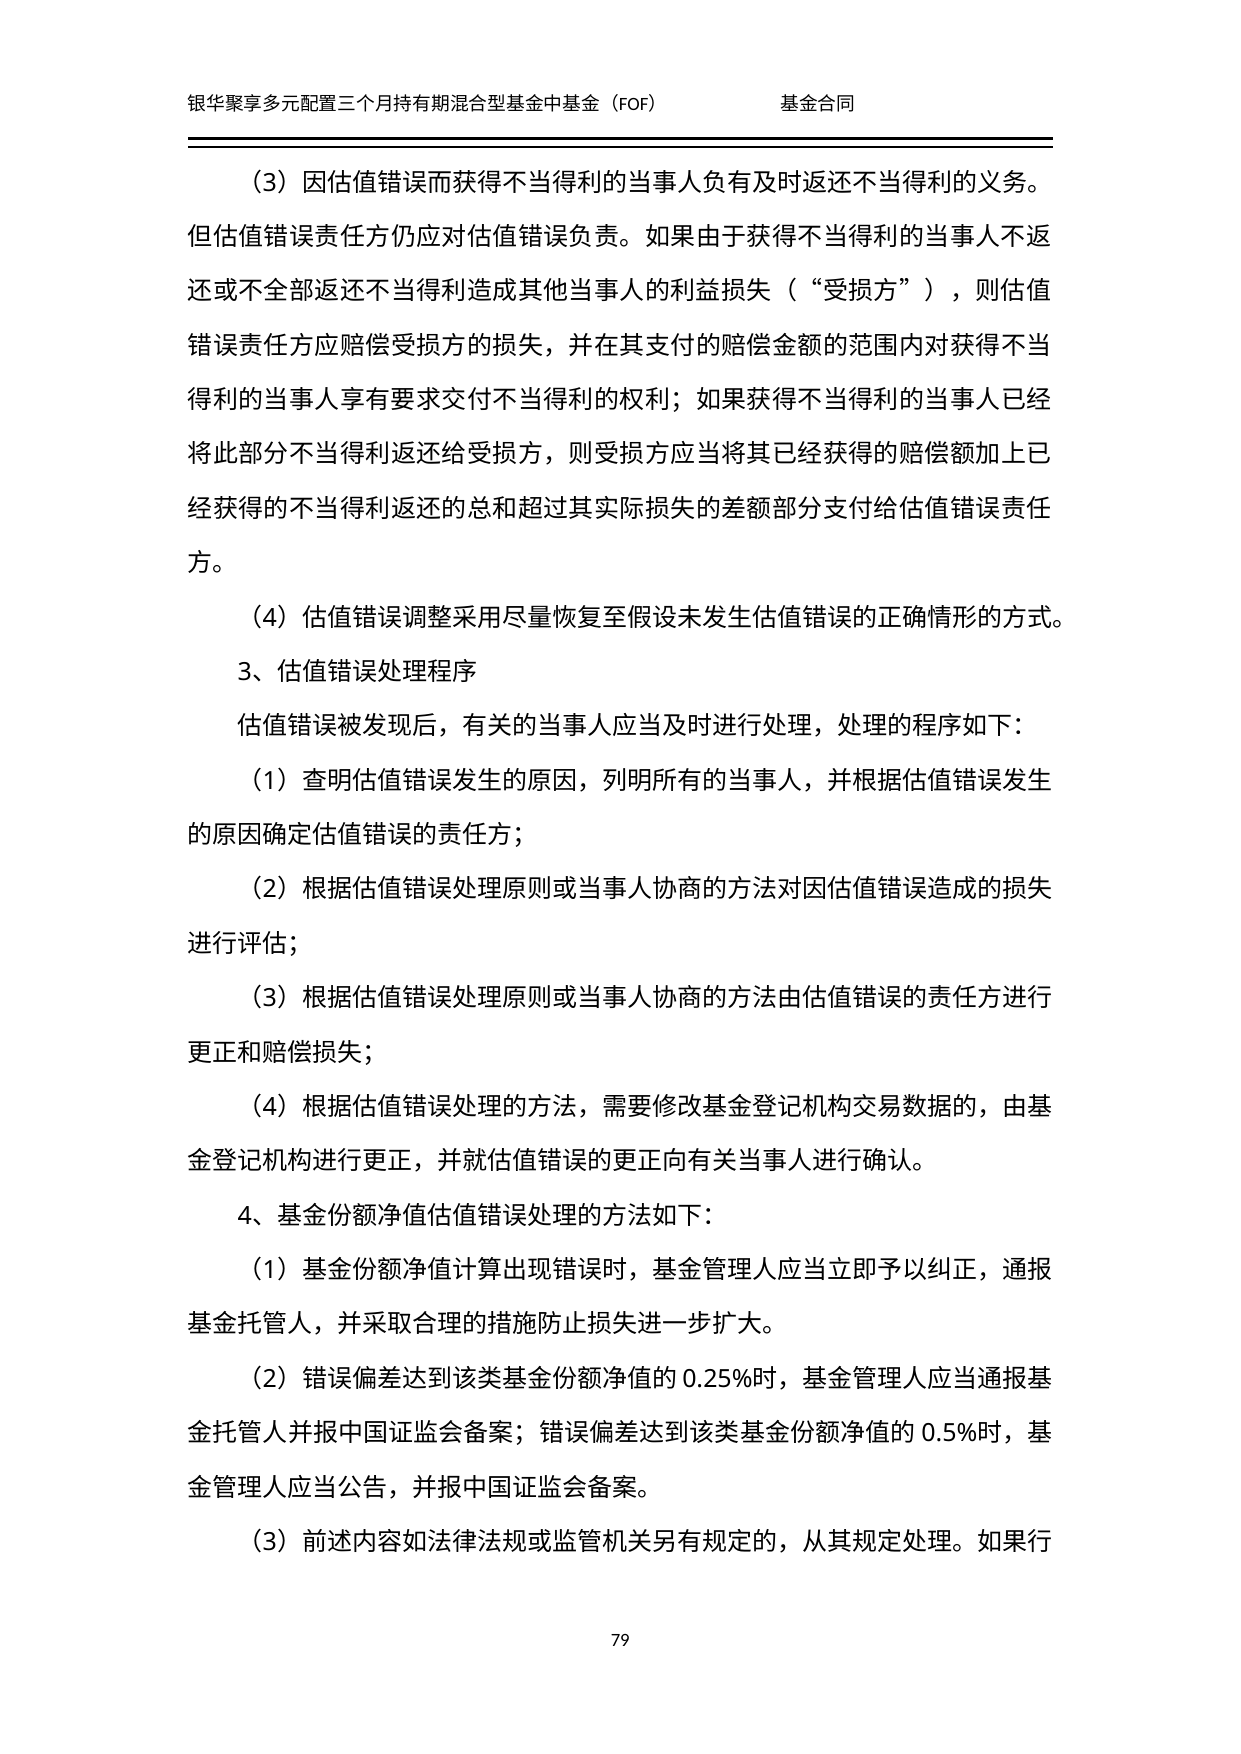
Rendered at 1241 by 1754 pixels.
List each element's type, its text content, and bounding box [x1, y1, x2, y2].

text （4）根据估值错误处理的方法，需要修改基金登记机构交易数据的，由基金登记机构进行更正，并就估值错误的更正向有关当事人进行确认。 [187, 1086, 1053, 1177]
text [187, 1521, 1053, 1558]
text （2）根据估值错误处理原则或当事人协商的方法对因估值错误造成的损失进行评估； [187, 869, 1053, 959]
text （4）估值错误调整采用尽量恢复至假设未发生估值错误的正确情形的方式。 [187, 597, 1053, 633]
text 3、估值错误处理程序 [187, 651, 1053, 688]
text 估值错误被发现后，有关的当事人应当及时进行处理，处理的程序如下： [187, 706, 1053, 742]
text 4、基金份额净值估值错误处理的方法如下： [187, 1195, 1053, 1231]
text （1）基金份额净值计算出现错误时，基金管理人应当立即予以纠正，通报基金托管人，并采取合理的措施防止损失进一步扩大。 [187, 1249, 1053, 1340]
text （2）错误偏差达到该类基金份额净值的0.25%时，基金管理人应当通报基金托管人并报中国证监会备案；错误偏差达到该类基金份额净值的0.5%时，基金管理人应当公告，并报中国证监会备案。 [187, 1358, 1053, 1503]
text （3）根据估值错误处理原则或当事人协商的方法由估值错误的责任方进行更正和赔偿损失； [187, 978, 1053, 1068]
text （1）查明估值错误发生的原因，列明所有的当事人，并根据估值错误发生的原因确定估值错误的责任方； [187, 760, 1053, 851]
text （3）因估值错误而获得不当得利的当事人负有及时返还不当得利的义务。但估值错误责任方仍应对估值错误负责。如果由于获得不当得利的当事人不返还或不全部返还不当得利造成其他当事人的利益损失（“受损方”），则估值错误责任方应赔偿受损方的损失，并在其支付的赔偿金额的范围内对获得不当得利的当事人享有要求交付不当得利的权利；如果获得不当得利的当事人已经将此部分不当得利返还给受损方，则受损方应当将其已经获得的赔偿额加上已经获得的不当得利返还的总和超过其实际损失的差额部分支付给估值错误责任方。 [187, 162, 1053, 579]
